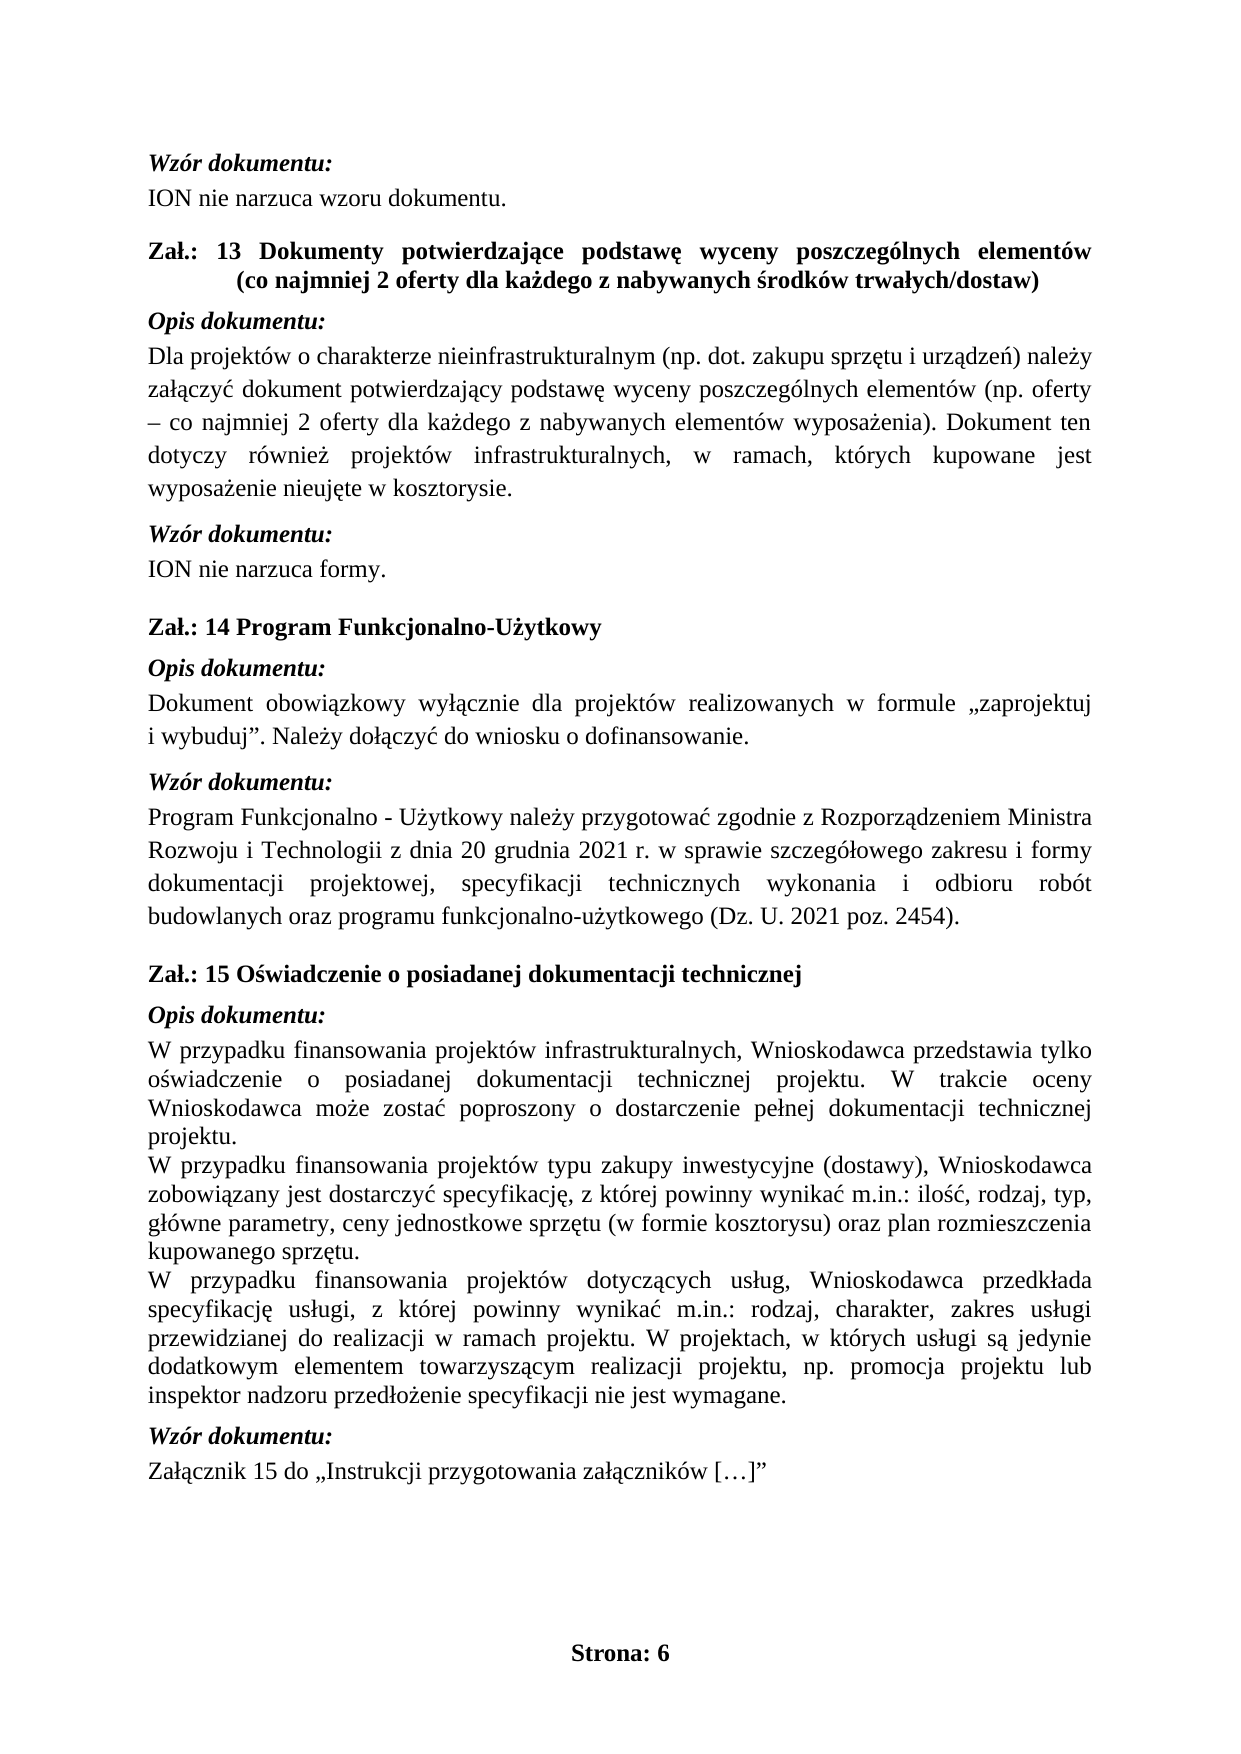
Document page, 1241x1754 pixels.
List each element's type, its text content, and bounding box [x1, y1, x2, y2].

text Załącznik 15 do „Instrukcji przygotowania załączników […]” [148, 1456, 1093, 1485]
text W przypadku finansowania projektów typu zakupy inwestycyjne (dostawy), Wnioskodawca zobowiązany jest dostarczyć specyfikację, z której powinny wynikać m.in.: ilość, rodzaj, typ, główne parametry, ceny jednostkowe sprzętu (w formie kosztorysu) oraz plan rozmieszczenia kupowanego sprzętu. [148, 1150, 1093, 1265]
text Opis dokumentu: [148, 653, 1093, 682]
text W przypadku finansowania projektów dotyczących usług, Wnioskodawca przedkłada specyfikację usługi, z której powinny wynikać m.in.: rodzaj, charakter, zakres usługi przewidzianej do realizacji w ramach projektu. W projektach, w których usługi są jedynie dodatkowym elementem towarzyszącym realizacji projektu, np. promocja projektu lub inspektor nadzoru przedłożenie specyfikacji nie jest wymagane. [148, 1265, 1093, 1409]
text Wzór dokumentu: [148, 148, 1093, 176]
text Dokument obowiązkowy wyłącznie dla projektów realizowanych w formule „zaprojektuj i wybuduj”. Należy dołączyć do wniosku o dofinansowanie. [148, 688, 1093, 750]
text Wzór dokumentu: [148, 767, 1093, 796]
text Program Funkcjonalno - Użytkowy należy przygotować zgodnie z Rozporządzeniem Ministra Rozwoju i Technologii z dnia 20 grudnia 2021 r. w sprawie szczegółowego zakresu i formy dokumentacji projektowej, specyfikacji technicznych wykonania i odbioru robót budowlanych oraz programu funkcjonalno-użytkowego (Dz. U. 2021 poz. 2454). [148, 802, 1093, 929]
text Zał.: 15 Oświadczenie o posiadanej dokumentacji technicznej [148, 959, 1093, 988]
text Opis dokumentu: [148, 1000, 1093, 1029]
text Zał.: 14 Program Funkcjonalno-Użytkowy [148, 612, 1093, 641]
text ION nie narzuca formy. [148, 554, 1093, 583]
text Zał.: 13 Dokumenty potwierdzające podstawę wyceny poszczególnych elementów (co najmniej 2 oferty dla każdego z nabywanych środków trwałych/dostaw) [148, 236, 1093, 294]
text Wzór dokumentu: [148, 519, 1093, 548]
text ION nie narzuca wzoru dokumentu. [148, 183, 1093, 211]
text W przypadku finansowania projektów infrastrukturalnych, Wnioskodawca przedstawia tylko oświadczenie o posiadanej dokumentacji technicznej projektu. W trakcie oceny Wnioskodawca może zostać poproszony o dostarczenie pełnej dokumentacji technicznej projektu. [148, 1035, 1093, 1150]
text Opis dokumentu: [148, 306, 1093, 335]
text Dla projektów o charakterze nieinfrastrukturalnym (np. dot. zakupu sprzętu i urządzeń) należy załączyć dokument potwierdzający podstawę wyceny poszczególnych elementów (np. oferty – co najmniej 2 oferty dla każdego z nabywanych elementów wyposażenia). Dokument ten dotyczy również projektów infrastrukturalnych, w ramach, których kupowane jest wyposażenie nieujęte w kosztorysie. [148, 341, 1093, 502]
text Wzór dokumentu: [148, 1421, 1093, 1450]
